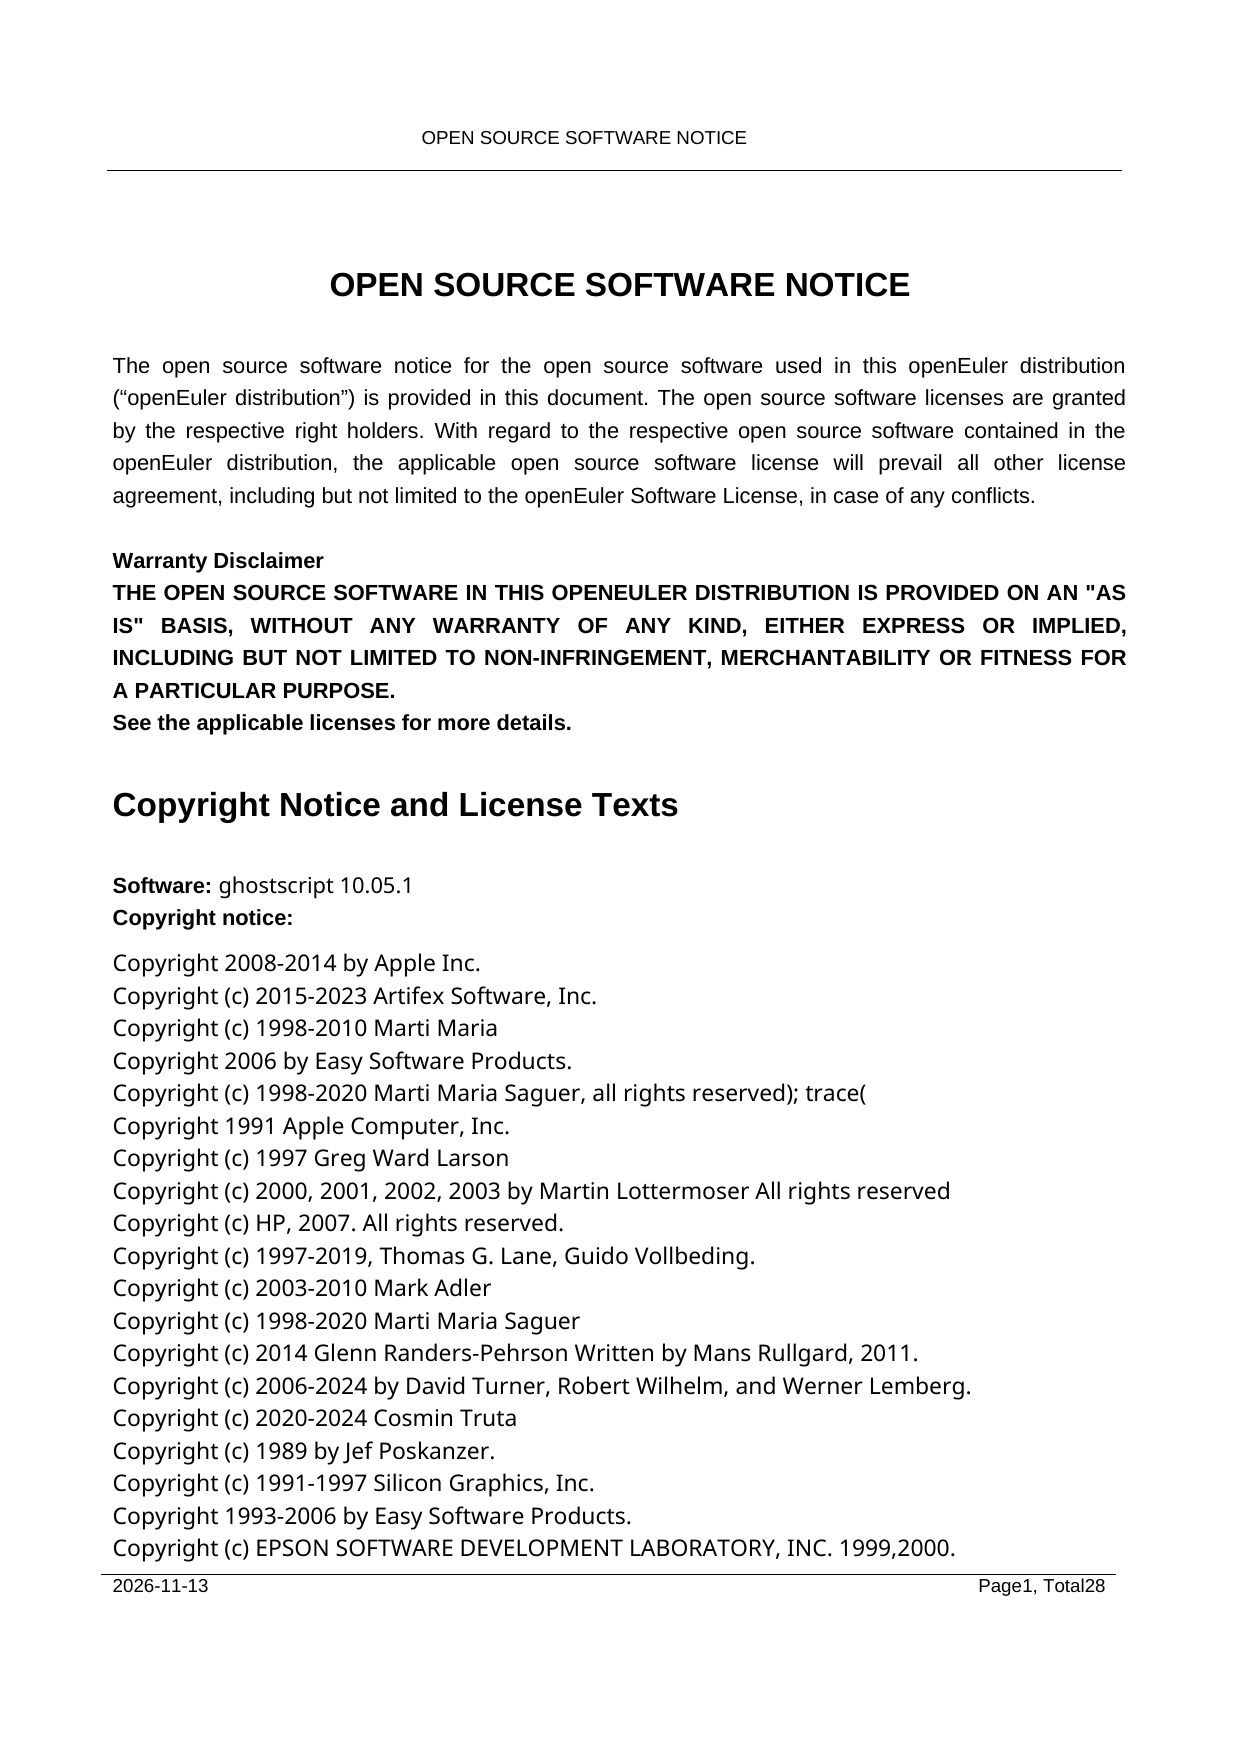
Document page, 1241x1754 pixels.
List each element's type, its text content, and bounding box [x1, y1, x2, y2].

title Software: ghostscript 10.05.1 [112, 869, 1128, 901]
text Copyright Notice and License Texts [112, 771, 1128, 836]
text The open source software notice for the open source software used in this openEuler distribution (“openEuler distribution”) is provided in this document. The open source software licenses are granted by the respective right holders. With regard to the respective open source software contained in the openEuler distribution, the applicable open source software license will prevail all other license agreement, including but not limited to the openEuler Software License, in case of any conflicts. [112, 349, 1128, 511]
text OPEN SOURCE SOFTWARE NOTICE [112, 251, 1128, 316]
text Copyright notice: [112, 901, 1128, 934]
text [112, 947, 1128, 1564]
text Warranty Disclaimer [112, 544, 1128, 576]
text THE OPEN SOURCE SOFTWARE IN THIS OPENEULER DISTRIBUTION IS PROVIDED ON AN "AS IS" BASIS, WITHOUT ANY WARRANTY OF ANY KIND, EITHER EXPRESS OR IMPLIED, INCLUDING BUT NOT LIMITED TO NON-INFRINGEMENT, MERCHANTABILITY OR FITNESS FOR A PARTICULAR PURPOSE. See the applicable licenses for more details. [112, 576, 1128, 739]
